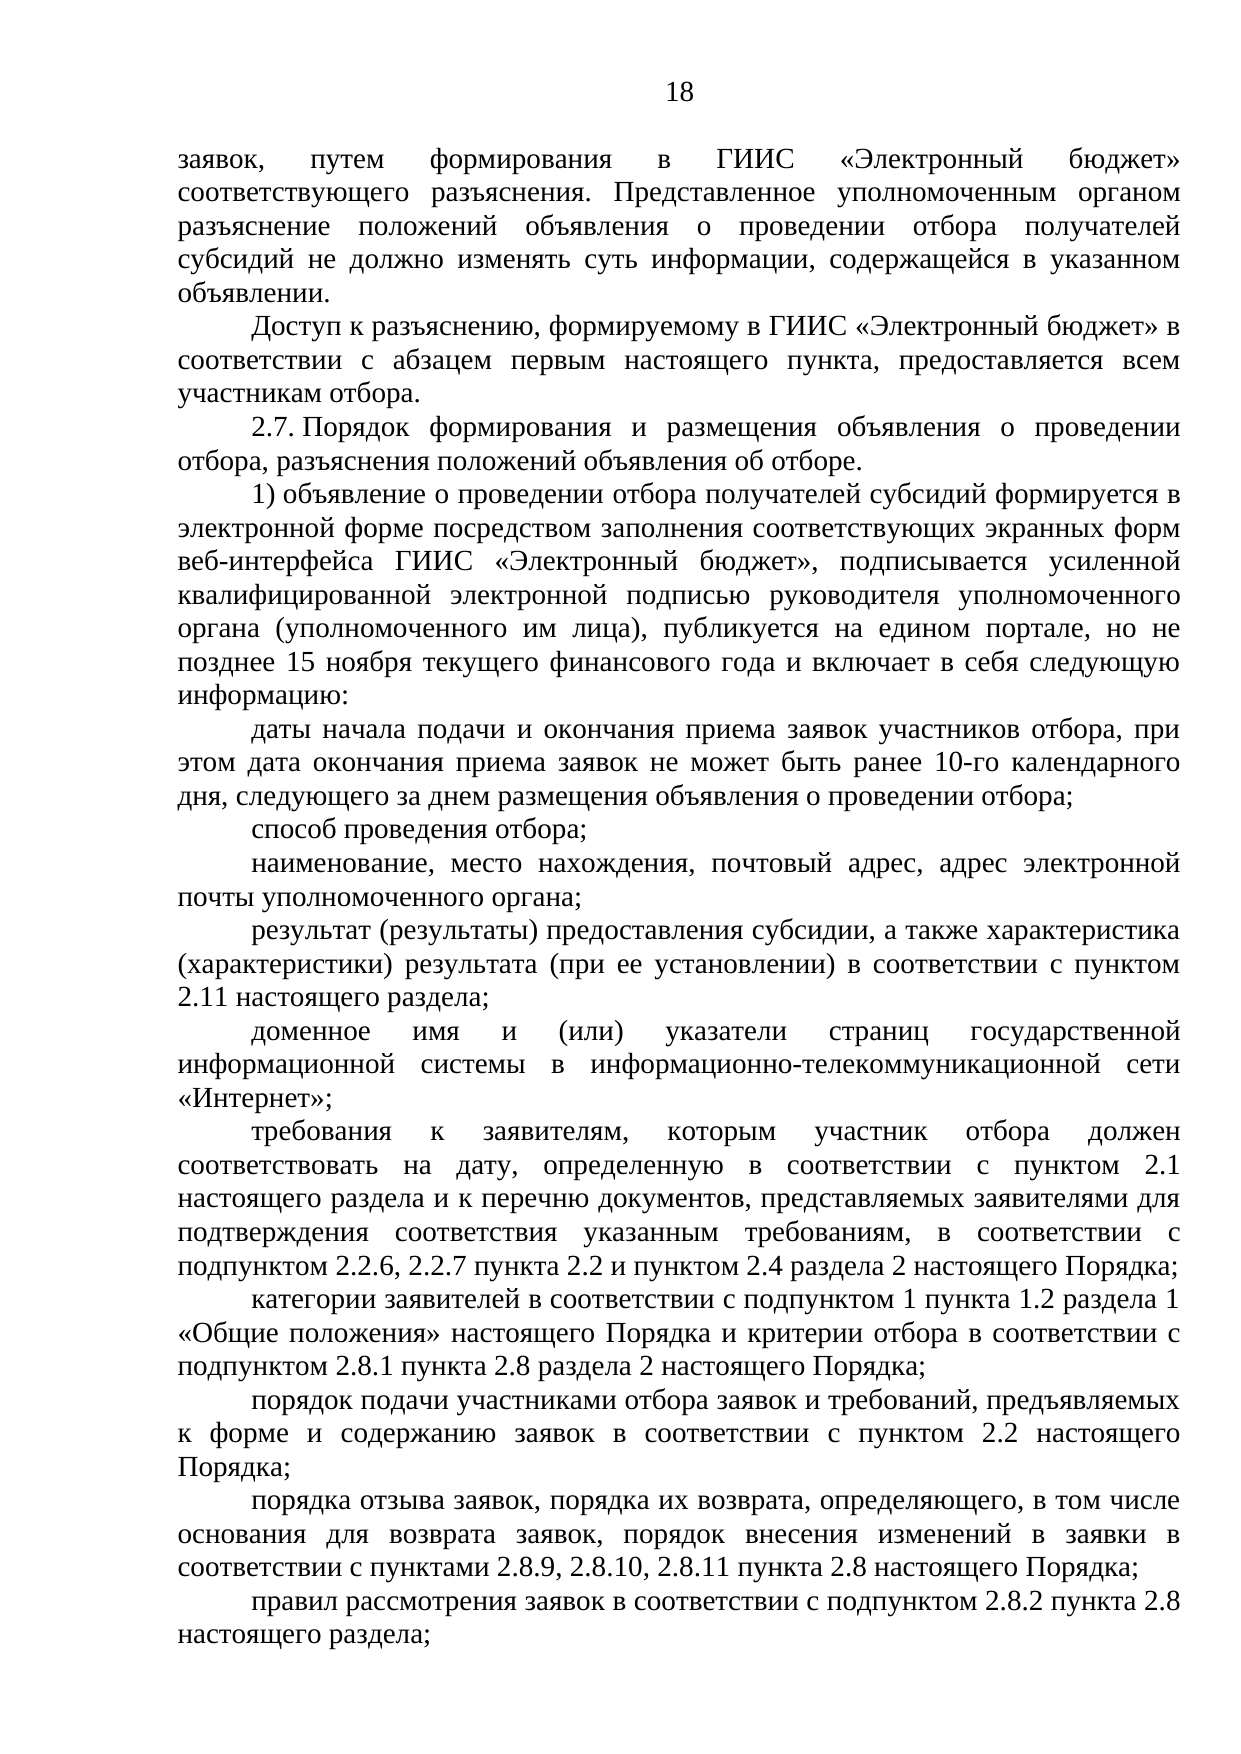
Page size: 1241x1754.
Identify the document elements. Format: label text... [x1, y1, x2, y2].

text способ проведения отбора; [177, 812, 1181, 845]
text правил рассмотрения заявок в соответствии с подпунктом 2.8.2 пункта 2.8 настоящего раздела; [177, 1583, 1181, 1650]
text 2.7. Порядок формирования и размещения объявления о проведении отбора, разъяснения положений объявления об отборе. [177, 409, 1181, 476]
text порядок подачи участниками отбора заявок и требований, предъявляемых к форме и содержанию заявок в соответствии с пунктом 2.2 настоящего Порядка; [177, 1382, 1181, 1482]
text результат (результаты) предоставления субсидии, а также характеристика (характеристики) результата (при ее установлении) в соответствии с пунктом 2.11 настоящего раздела; [177, 912, 1181, 1013]
text категории заявителей в соответствии с подпунктом 1 пункта 1.2 раздела 1 «Общие положения» настоящего Порядка и критерии отбора в соответствии с подпунктом 2.8.1 пункта 2.8 раздела 2 настоящего Порядка; [177, 1281, 1181, 1382]
text 1) объявление о проведении отбора получателей субсидий формируется в электронной форме посредством заполнения соответствующих экранных форм веб-интерфейса ГИИС «Электронный бюджет», подписывается усиленной квалифицированной электронной подписью руководителя уполномоченного органа (уполномоченного им лица), публикуется на едином портале, но не позднее 15 ноября текущего финансового года и включает в себя следующую информацию: [177, 476, 1181, 711]
text Доступ к разъяснению, формируемому в ГИИС «Электронный бюджет» в соответствии с абзацем первым настоящего пункта, предоставляется всем участникам отбора. [177, 308, 1181, 409]
text наименование, место нахождения, почтовый адрес, адрес электронной почты уполномоченного органа; [177, 845, 1181, 912]
text доменное имя и (или) указатели страниц государственной информационной системы в информационно-телекоммуникационной сети «Интернет»; [177, 1013, 1181, 1113]
text даты начала подачи и окончания приема заявок участников отбора, при этом дата окончания приема заявок не может быть ранее 10-го календарного дня, следующего за днем размещения объявления о проведении отбора; [177, 711, 1181, 812]
text порядка отзыва заявок, порядка их возврата, определяющего, в том числе основания для возврата заявок, порядок внесения изменений в заявки в соответствии с пунктами 2.8.9, 2.8.10, 2.8.11 пункта 2.8 настоящего Порядка; [177, 1482, 1181, 1583]
text требования к заявителям, которым участник отбора должен соответствовать на дату, определенную в соответствии с пунктом 2.1 настоящего раздела и к перечню документов, представляемых заявителями для подтверждения соответствия указанным требованиям, в соответствии с подпунктом 2.2.6, 2.2.7 пункта 2.2 и пунктом 2.4 раздела 2 настоящего Порядка; [177, 1113, 1181, 1281]
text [177, 141, 1181, 308]
